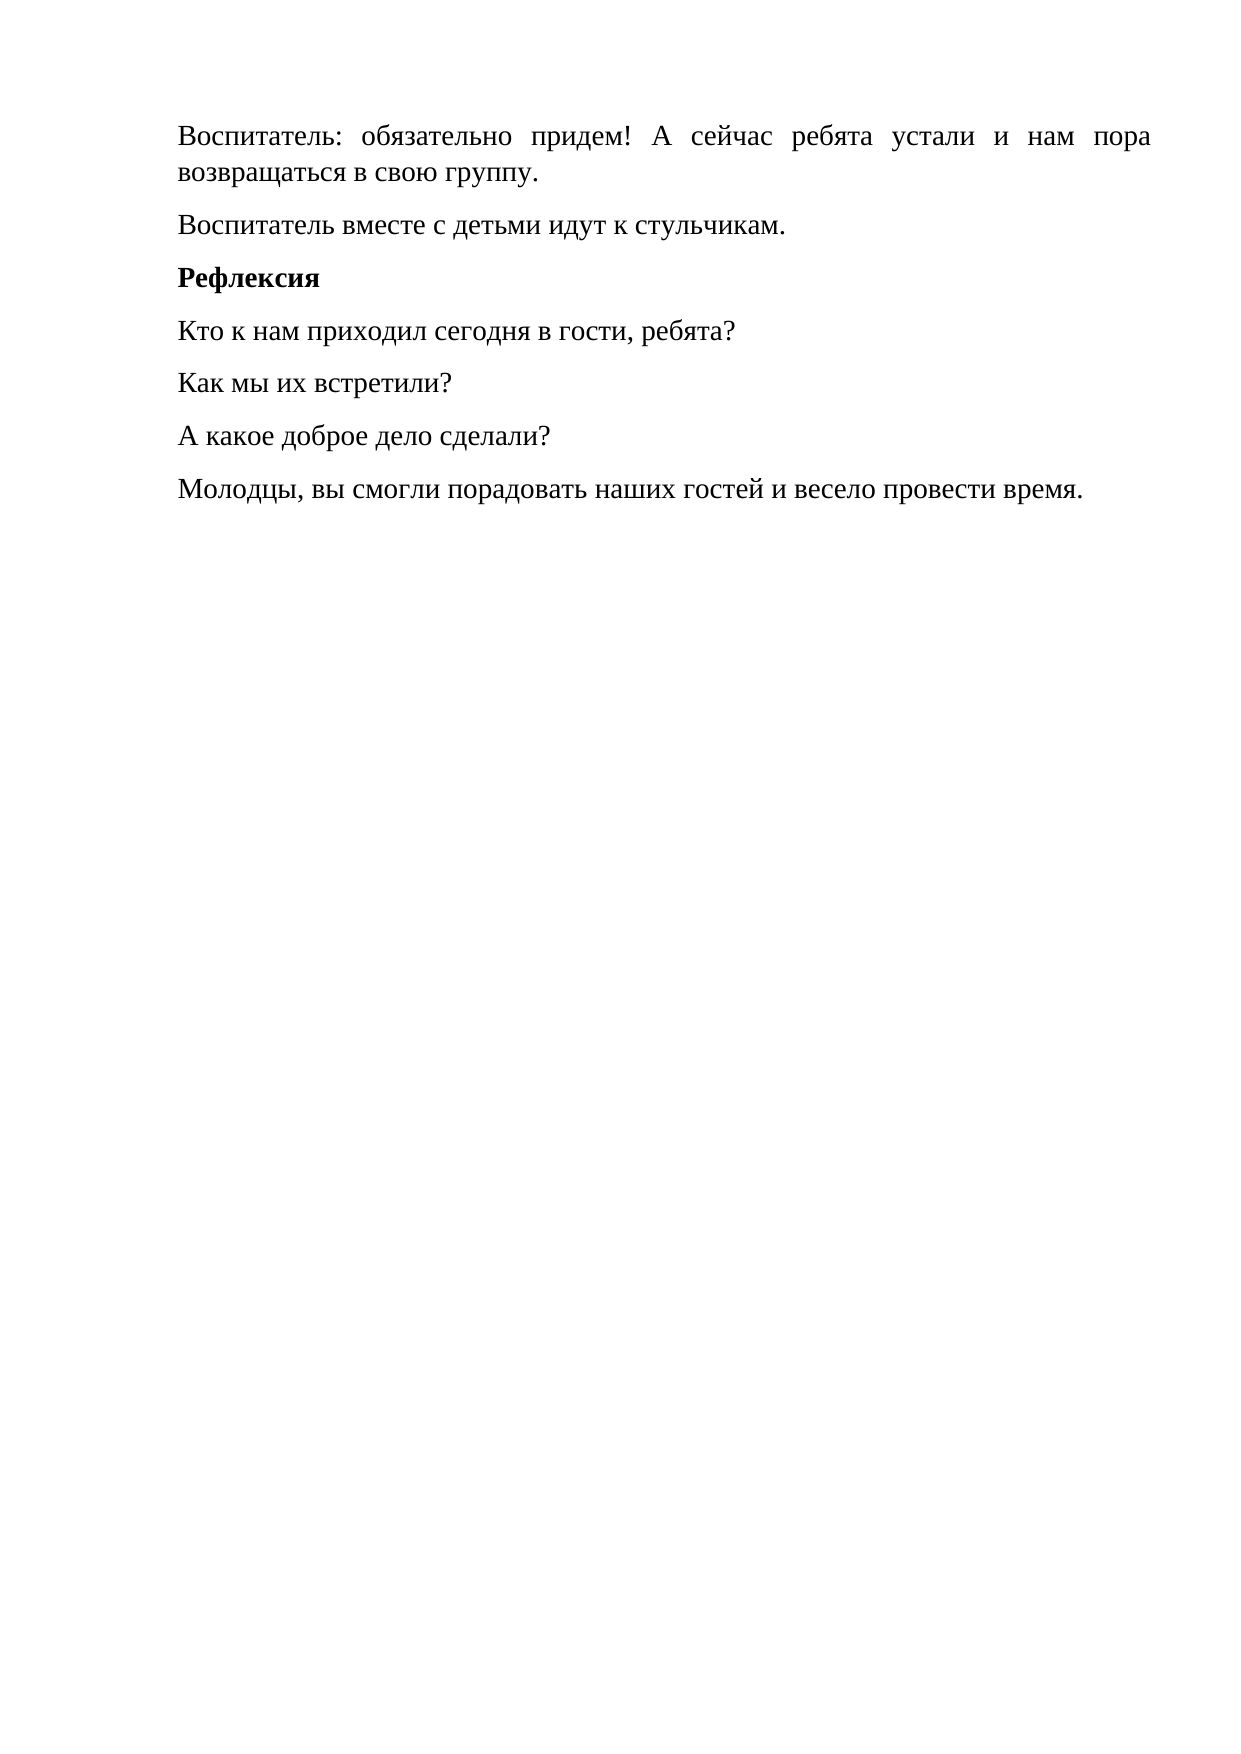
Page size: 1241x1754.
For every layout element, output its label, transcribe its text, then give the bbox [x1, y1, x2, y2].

text Молодцы, вы смогли порадовать наших гостей и весело провести время. [177, 471, 1152, 505]
text А какое доброе дело сделали? [177, 418, 1152, 452]
text Как мы их встретили? [177, 366, 1152, 399]
text Кто к нам приходил сегодня в гости, ребята? [177, 313, 1152, 346]
text Воспитатель вместе с детьми идут к стульчикам. [177, 207, 1152, 241]
text Рефлексия [177, 260, 1152, 293]
text Воспитатель: обязательно придем! А сейчас ребята устали и нам пора возвращаться в свою группу. [177, 118, 1152, 188]
